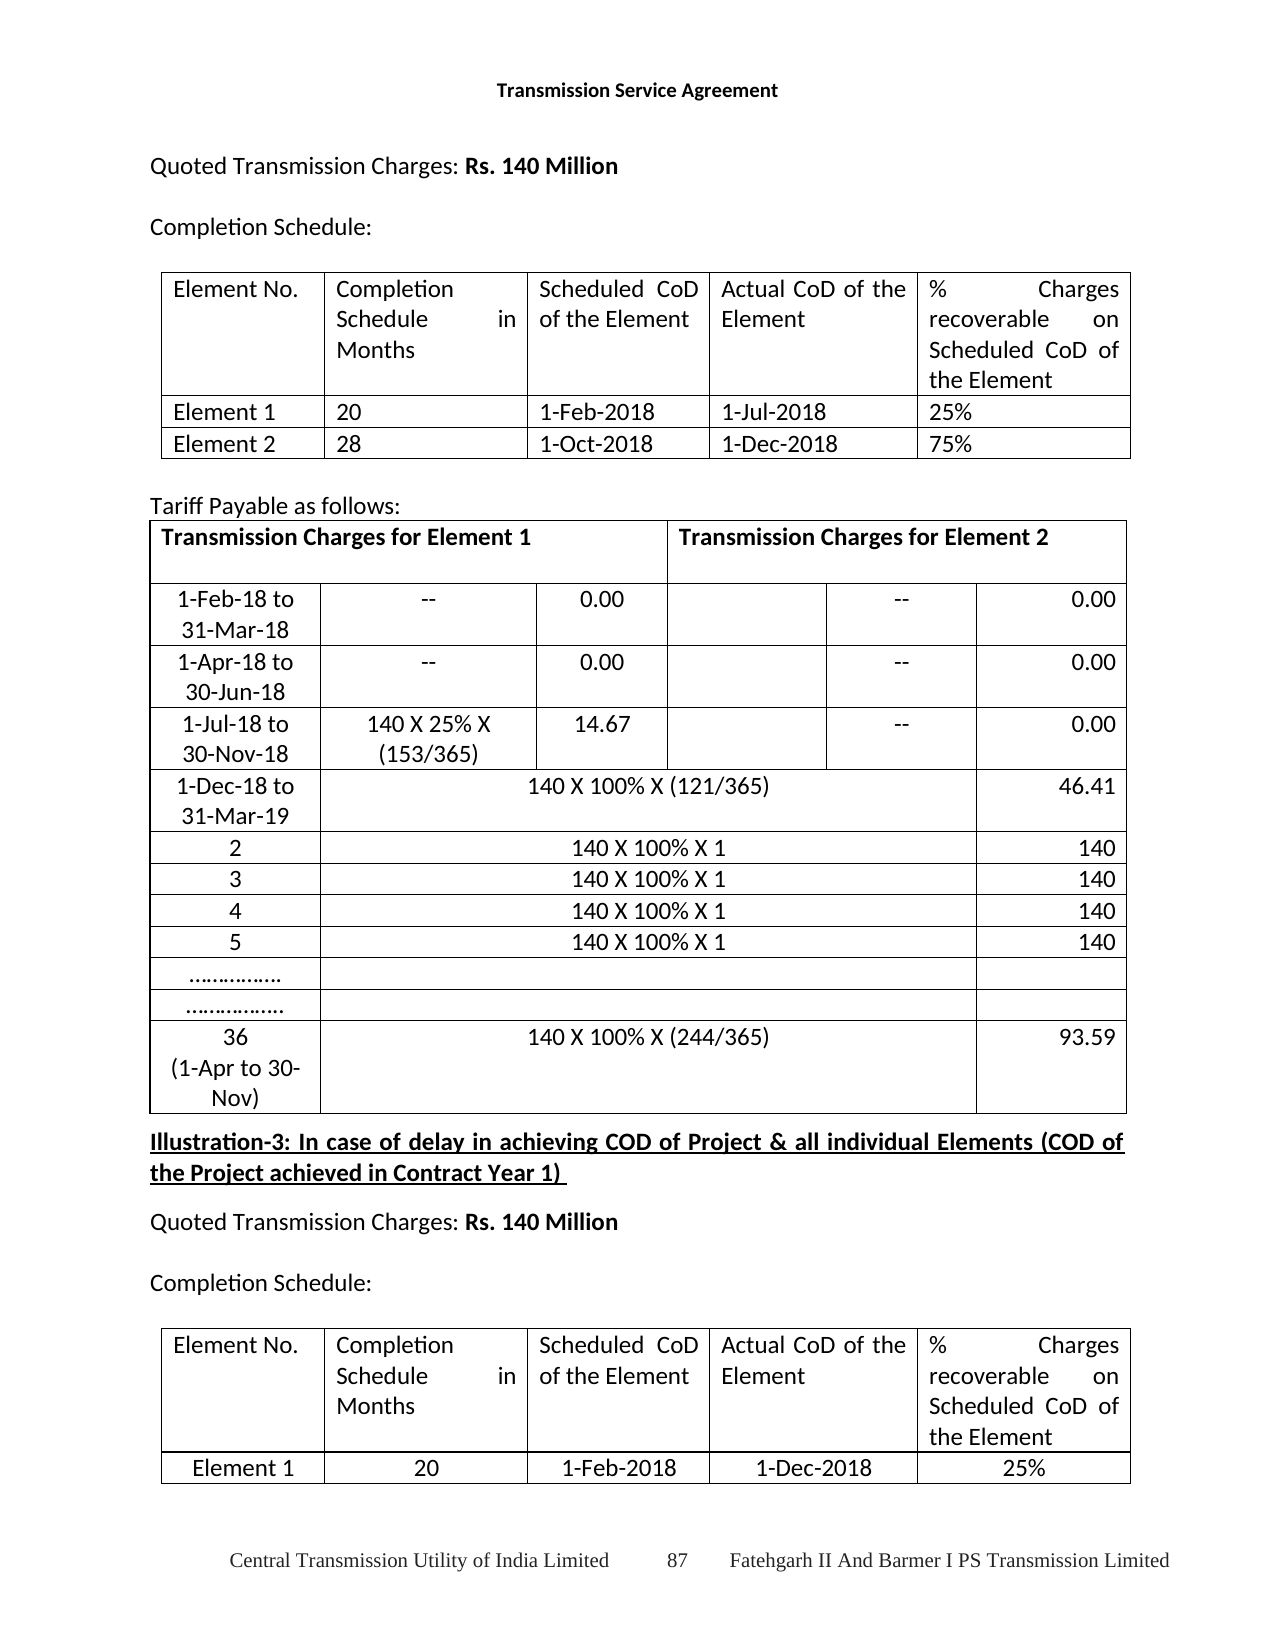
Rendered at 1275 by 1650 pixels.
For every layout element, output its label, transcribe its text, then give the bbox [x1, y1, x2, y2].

table_cell 1-Jul-18 to 30-Nov-18 [151, 708, 320, 769]
text Completion Schedule: [150, 1267, 1125, 1298]
table_cell [668, 646, 826, 707]
table_cell 14.67 [537, 708, 667, 769]
table_cell 75% [918, 428, 1130, 458]
table_cell 1-Dec-2018 [710, 428, 917, 458]
table_cell 1-Feb-18 to 31-Mar-18 [151, 584, 320, 644]
table_header Scheduled CoD of the Element [528, 273, 709, 395]
table_cell 0.00 [537, 584, 667, 644]
table_header Element No. [162, 273, 324, 395]
table_cell 140 [977, 895, 1126, 926]
table_cell 25% [918, 396, 1130, 427]
table_cell 3 [151, 864, 320, 894]
table_cell …………….. [151, 990, 320, 1020]
table_header Completion Schedule in Months [325, 1329, 527, 1451]
table_cell 140 [977, 927, 1126, 957]
table_cell 140 X 100% X (121/365) [321, 770, 976, 831]
table_header Scheduled CoD of the Element [528, 1329, 709, 1451]
table_cell 46.41 [977, 770, 1126, 831]
table_cell 140 X 100% X 1 [321, 864, 976, 894]
table_cell -- [827, 646, 976, 707]
table_header % Charges recoverable on Scheduled CoD of the Element [918, 1329, 1130, 1451]
table_cell Element 1 [162, 1453, 324, 1483]
table_cell [668, 708, 826, 769]
table_cell [668, 584, 826, 644]
table_cell -- [827, 584, 976, 644]
table_cell 140 [977, 864, 1126, 894]
text Illustration-3: In case of delay in achieving COD of Project & all individual Elements (COD of the Project achieved in Contract Year 1) [150, 1126, 1125, 1152]
table_cell Element 1 [162, 396, 324, 427]
table_cell 93.59 [977, 1021, 1126, 1113]
table_cell ……………. [151, 958, 320, 989]
table_cell 140 X 100% X 1 [321, 927, 976, 957]
table_cell Element 2 [162, 428, 324, 458]
text Tariff Payable as follows: [150, 490, 1125, 520]
table_cell 2 [151, 832, 320, 862]
table_cell 140 X 100% X 1 [321, 832, 976, 862]
table_cell 1-Dec-2018 [710, 1453, 917, 1483]
table_cell 1-Jul-2018 [710, 396, 917, 427]
table_cell 20 [325, 396, 527, 427]
table_cell 0.00 [977, 708, 1126, 769]
table_cell 0.00 [977, 584, 1126, 644]
table_cell 20 [325, 1453, 527, 1483]
table_header % Charges recoverable on Scheduled CoD of the Element [918, 273, 1130, 395]
table_cell [977, 990, 1126, 1020]
table_cell -- [321, 584, 536, 644]
table_cell 0.00 [977, 646, 1126, 707]
table_cell 1-Feb-2018 [528, 1453, 709, 1483]
table_cell -- [321, 646, 536, 707]
table_cell 36 (1-Apr to 30-Nov) [151, 1021, 320, 1113]
text Quoted Transmission Charges: Rs. 140 Million [150, 1206, 1125, 1237]
table_cell 140 [977, 832, 1126, 862]
table_cell 1-Dec-18 to 31-Mar-19 [151, 770, 320, 831]
table_header Completion Schedule in Months [325, 273, 527, 395]
table_cell 5 [151, 927, 320, 957]
text Illustration-3: In case of delay in achieving COD of Project & all individual Elements (COD of the Project achieved in Contract Year 1) [150, 1154, 1125, 1187]
table_cell 140 X 25% X (153/365) [321, 708, 536, 769]
table_header Element No. [162, 1329, 324, 1451]
table_header Actual CoD of the Element [710, 1329, 917, 1451]
table_cell 28 [325, 428, 527, 458]
table_cell [977, 958, 1126, 989]
table_header Transmission Charges for Element 1 [151, 521, 667, 582]
table_cell 140 X 100% X (244/365) [321, 1021, 976, 1113]
table_cell 4 [151, 895, 320, 926]
text Quoted Transmission Charges: Rs. 140 Million [150, 150, 1125, 181]
table_cell 25% [918, 1453, 1130, 1483]
table_cell -- [827, 708, 976, 769]
table_cell 1-Feb-2018 [528, 396, 709, 427]
table_header Transmission Charges for Element 2 [668, 521, 1126, 582]
table_cell 0.00 [537, 646, 667, 707]
table_cell 1-Apr-18 to 30-Jun-18 [151, 646, 320, 707]
table_cell [321, 958, 976, 989]
table_cell [321, 990, 976, 1020]
table_cell 140 X 100% X 1 [321, 895, 976, 926]
table_cell 1-Oct-2018 [528, 428, 709, 458]
table_header Actual CoD of the Element [710, 273, 917, 395]
text Completion Schedule: [150, 211, 1125, 242]
